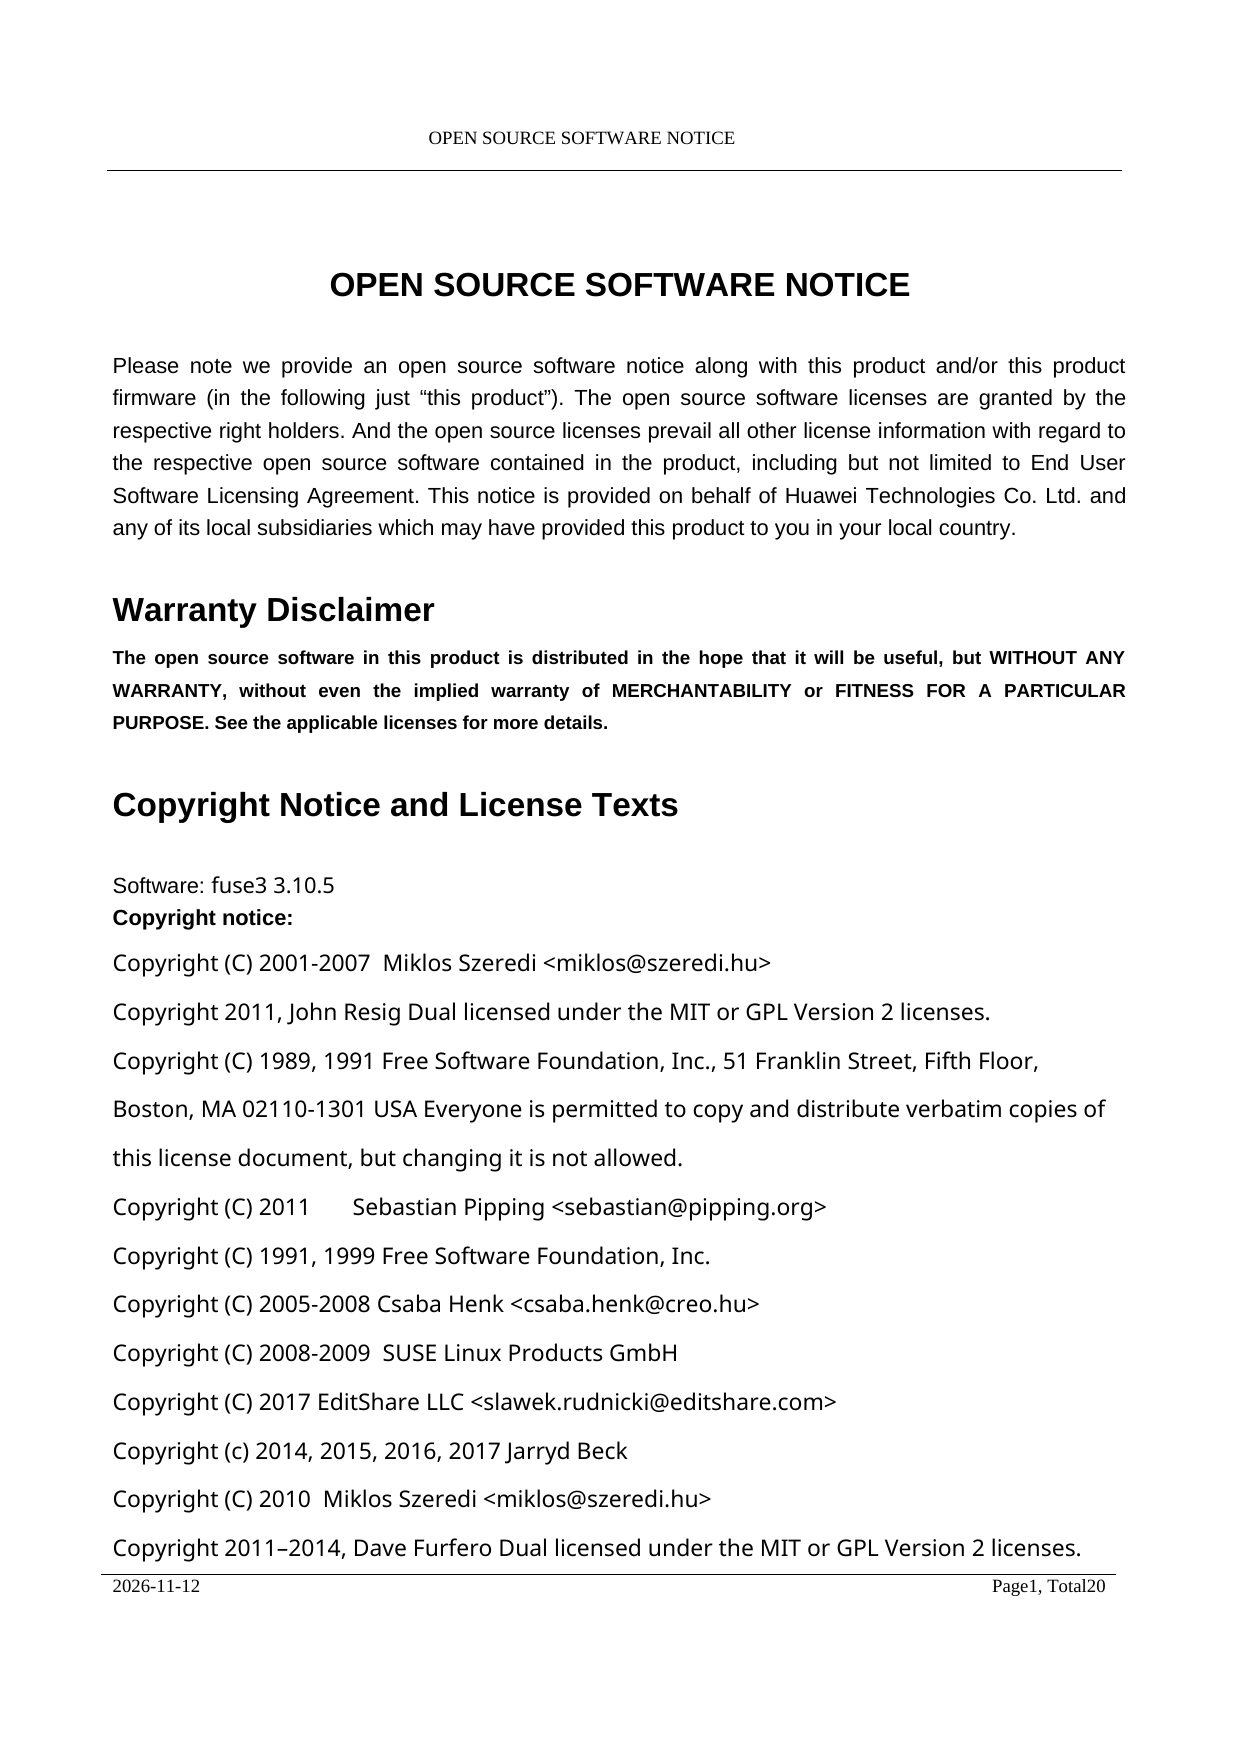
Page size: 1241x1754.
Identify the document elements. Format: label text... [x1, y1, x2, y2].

text Warranty Disclaimer [112, 576, 1128, 641]
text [112, 947, 1128, 1564]
text Copyright notice: [112, 901, 1128, 934]
text Please note we provide an open source software notice along with this product and/or this product firmware (in the following just “this product”). The open source software licenses are granted by the respective right holders. And the open source licenses prevail all other license information with regard to the respective open source software contained in the product, including but not limited to End User Software Licensing Agreement. This notice is provided on behalf of Huawei Technologies Co. Ltd. and any of its local subsidiaries which may have provided this product to you in your local country. [112, 349, 1128, 544]
text The open source software in this product is distributed in the hope that it will be useful, but WITHOUT ANY WARRANTY, without even the implied warranty of MERCHANTABILITY or FITNESS FOR A PARTICULAR PURPOSE. See the applicable licenses for more details. [112, 641, 1128, 739]
text Copyright Notice and License Texts [112, 771, 1128, 836]
text Software: fuse3 3.10.5 [112, 869, 1128, 901]
text OPEN SOURCE SOFTWARE NOTICE [112, 251, 1128, 316]
